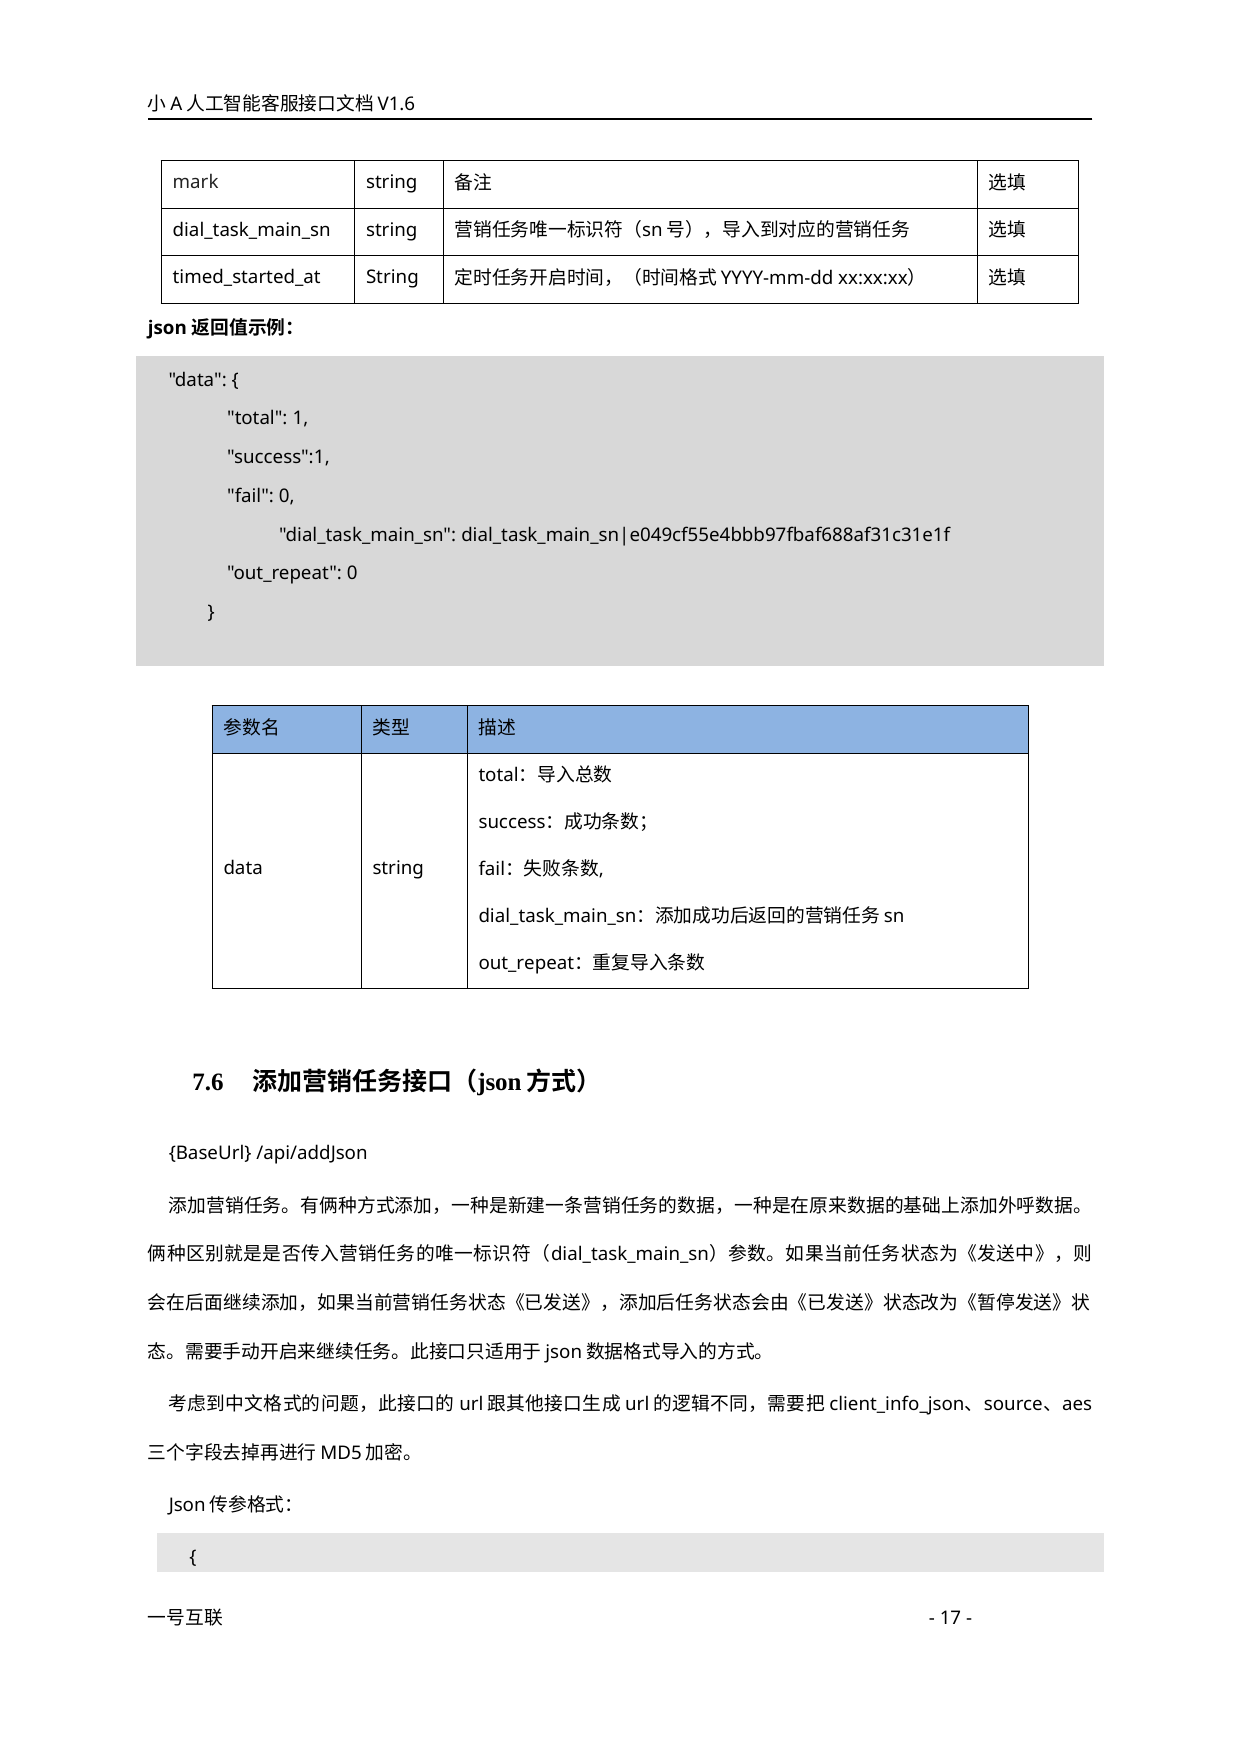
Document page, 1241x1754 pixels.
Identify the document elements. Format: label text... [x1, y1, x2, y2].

text 考虑到中文格式的问题，此接口的url跟其他接口生成url的逻辑不同，需要把client_info_json、source、aes三个字段去掉再进行MD5加密。 [148, 1386, 1092, 1467]
table_cell 选填 [978, 256, 1078, 303]
table_cell String [355, 256, 443, 303]
table_cell 备注 [444, 161, 977, 208]
text 添加营销任务。有俩种方式添加，一种是新建一条营销任务的数据，一种是在原来数据的基础上添加外呼数据。俩种区别就是是否传入营销任务的唯一标识符（dial_task_main_sn）参数。如果当前任务状态为《发送中》，则会在后面继续添加，如果当前营销任务状态《已发送》，添加后任务状态会由《已发送》状态改为《暂停发送》状态。需要手动开启来继续任务。此接口只适用于json数据格式导入的方式。 [148, 1188, 1092, 1366]
table_cell string [355, 161, 443, 208]
table_cell mark [162, 161, 354, 208]
table_cell 营销任务唯一标识符（sn号），导入到对应的营销任务 [444, 209, 977, 255]
table_cell string [362, 754, 467, 988]
table_header "data": { "total": 1, "success":1, "fail": 0, "dial_task_main_sn": dial_task_main_sn|e049cf55e4bbb97fbaf688af31c31e1f "out_repeat": 0 } [136, 356, 1104, 666]
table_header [157, 1533, 1104, 1572]
table_header 描述 [468, 706, 1028, 753]
table_header 参数名 [213, 706, 361, 753]
table_cell data [213, 754, 361, 988]
table_cell string [355, 209, 443, 255]
text {BaseUrl} /api/addJson [148, 1136, 1092, 1169]
table_cell 选填 [978, 209, 1078, 255]
subtitle 添加营销任务接口（json方式） [192, 1047, 1092, 1112]
text Json传参格式： [148, 1487, 1092, 1520]
table_cell 定时任务开启时间，（时间格式YYYY-mm-dd xx:xx:xx） [444, 256, 977, 303]
table_cell 选填 [978, 161, 1078, 208]
table_header 类型 [362, 706, 467, 753]
table_cell timed_started_at [162, 256, 354, 303]
table_cell total：导入总数 success：成功条数； fail：失败条数, dial_task_main_sn：添加成功后返回的营销任务sn out_repeat：重复导入条数 [468, 754, 1028, 988]
table_cell dial_task_main_sn [162, 209, 354, 255]
text json 返回值示例： [148, 310, 1092, 343]
